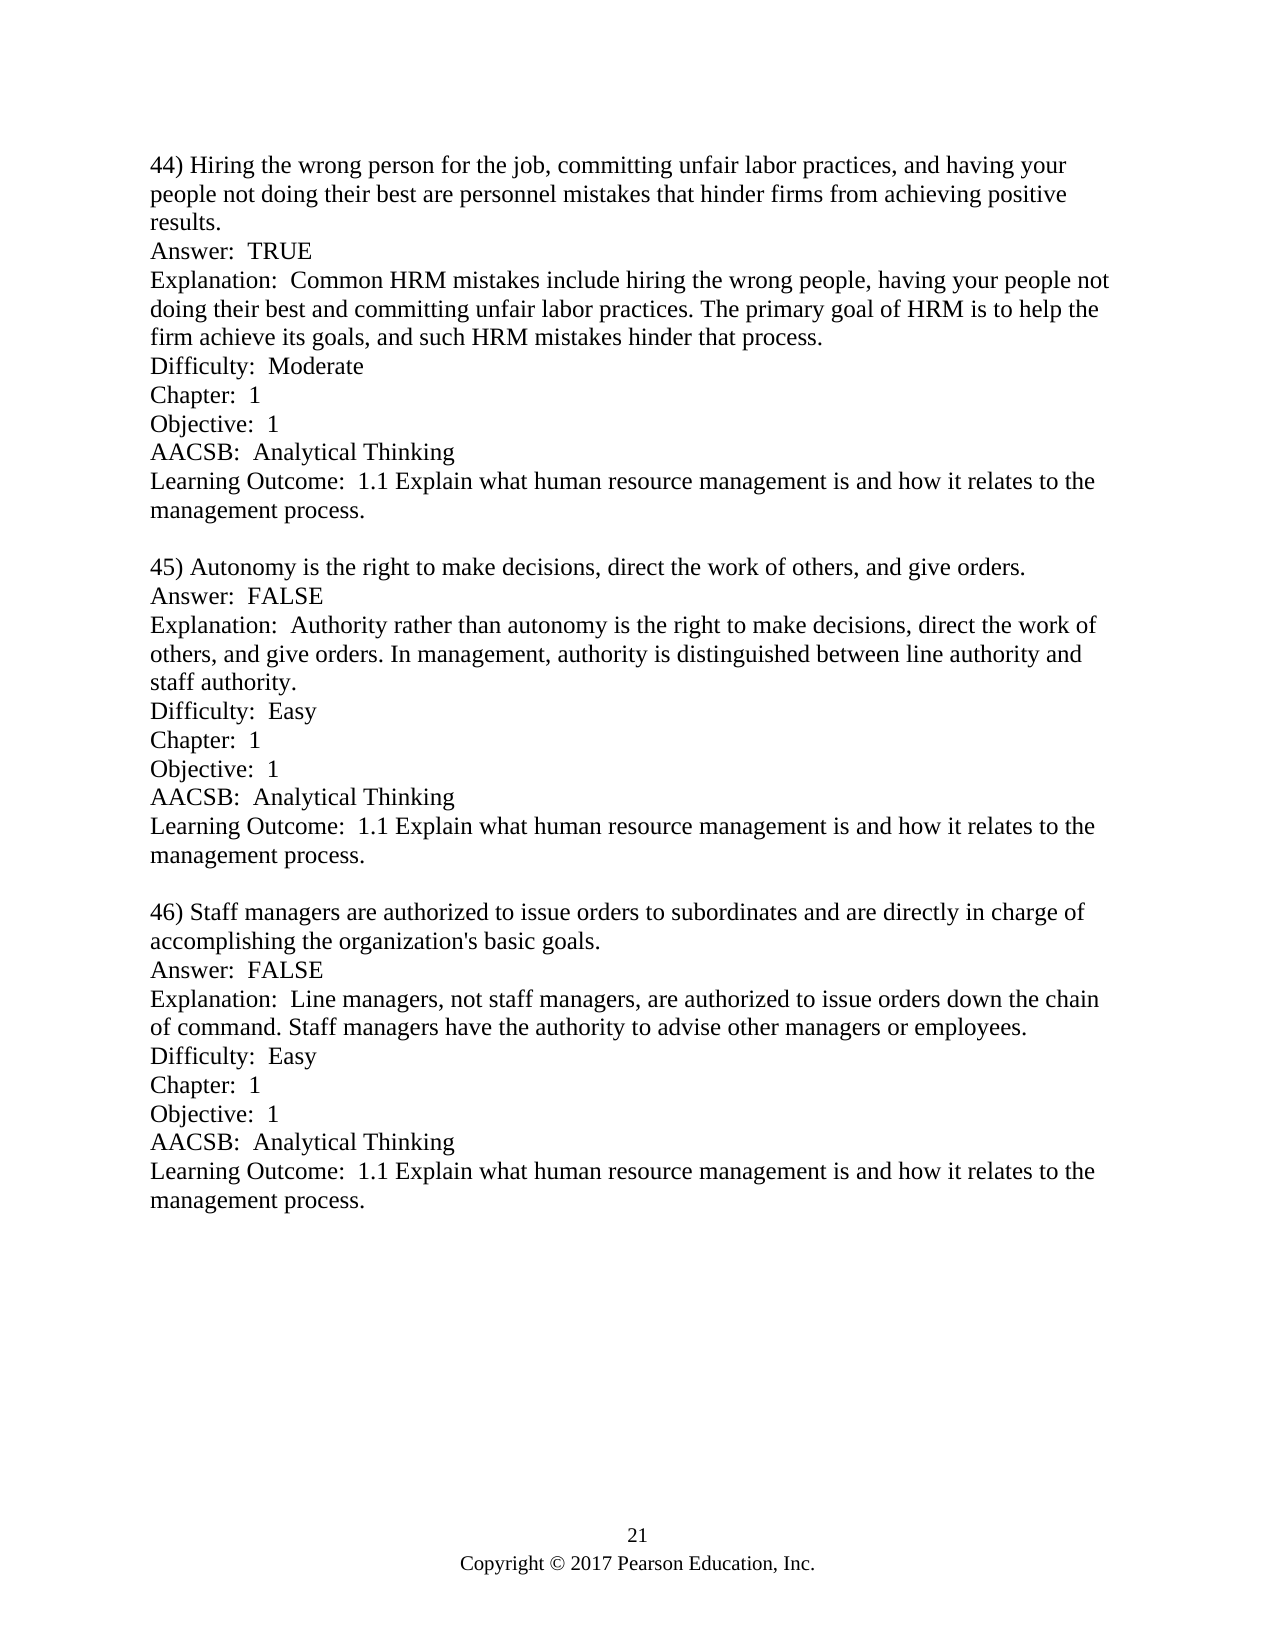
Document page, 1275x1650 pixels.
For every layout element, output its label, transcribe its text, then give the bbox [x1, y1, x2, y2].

text Chapter: 1 [150, 380, 1125, 409]
text 45) Autonomy is the right to make decisions, direct the work of others, and give orders. [150, 552, 1125, 581]
text Explanation: Authority rather than autonomy is the right to make decisions, direct the work of others, and give orders. In management, authority is distinguished between line authority and staff authority. [150, 610, 1125, 696]
text Answer: FALSE [150, 955, 1125, 984]
text 44) Hiring the wrong person for the job, committing unfair labor practices, and having your people not doing their best are personnel mistakes that hinder firms from achieving positive results. [150, 150, 1125, 236]
text Explanation: Common HRM mistakes include hiring the wrong people, having your people not doing their best and committing unfair labor practices. The primary goal of HRM is to help the firm achieve its goals, and such HRM mistakes hinder that process. [150, 265, 1125, 351]
text AACSB: Analytical Thinking [150, 1127, 1125, 1156]
text Answer: FALSE [150, 581, 1125, 610]
text 46) Staff managers are authorized to issue orders to subordinates and are directly in charge of accomplishing the organization's basic goals. [150, 897, 1125, 955]
text Objective: 1 [150, 409, 1125, 437]
text Difficulty: Easy [150, 696, 1125, 725]
text Difficulty: Moderate [150, 351, 1125, 380]
text Objective: 1 [150, 1099, 1125, 1127]
text Learning Outcome: 1.1 Explain what human resource management is and how it relates to the management process. [150, 1156, 1125, 1214]
text Explanation: Line managers, not staff managers, are authorized to issue orders down the chain of command. Staff managers have the authority to advise other managers or employees. [150, 984, 1125, 1041]
text Chapter: 1 [150, 725, 1125, 754]
text Learning Outcome: 1.1 Explain what human resource management is and how it relates to the management process. [150, 466, 1125, 524]
text AACSB: Analytical Thinking [150, 782, 1125, 811]
text Answer: TRUE [150, 236, 1125, 265]
text Objective: 1 [150, 754, 1125, 782]
text Chapter: 1 [150, 1070, 1125, 1099]
text Learning Outcome: 1.1 Explain what human resource management is and how it relates to the management process. [150, 811, 1125, 869]
text AACSB: Analytical Thinking [150, 437, 1125, 466]
text Difficulty: Easy [150, 1041, 1125, 1070]
